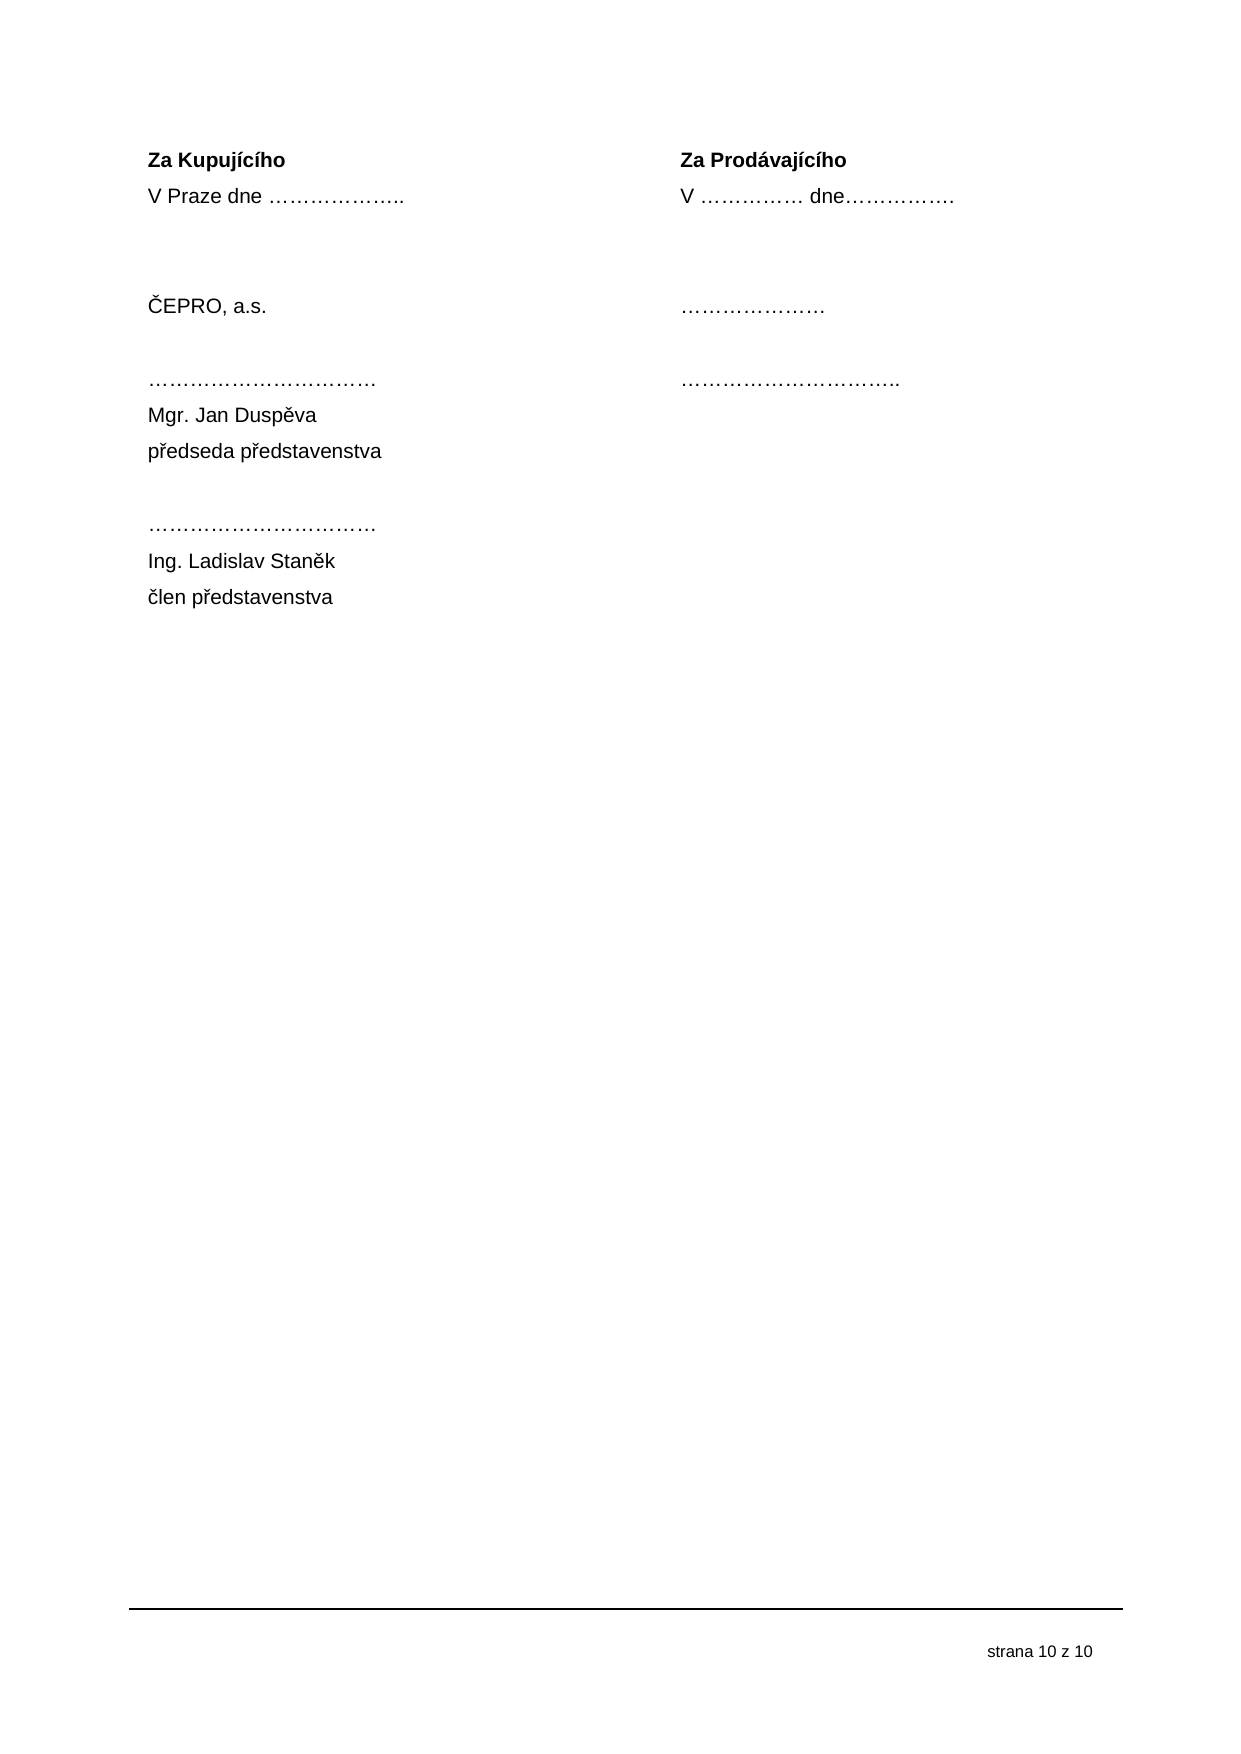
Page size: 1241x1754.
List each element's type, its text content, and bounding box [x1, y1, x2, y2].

text ČEPRO, a.s. ………………… [148, 293, 1122, 317]
text Ing. Ladislav Staněk [148, 549, 1122, 573]
text …………………………… [148, 512, 1122, 536]
text předseda představenstva [148, 439, 1122, 463]
text člen představenstva [148, 585, 1122, 609]
text …………………………… ………………………….. [148, 366, 1122, 390]
text Mgr. Jan Duspěva [148, 403, 1122, 427]
text V Praze dne ……………….. V …………… dne……………. [148, 184, 1122, 208]
text Za Kupujícího Za Prodávajícího [148, 148, 1122, 172]
